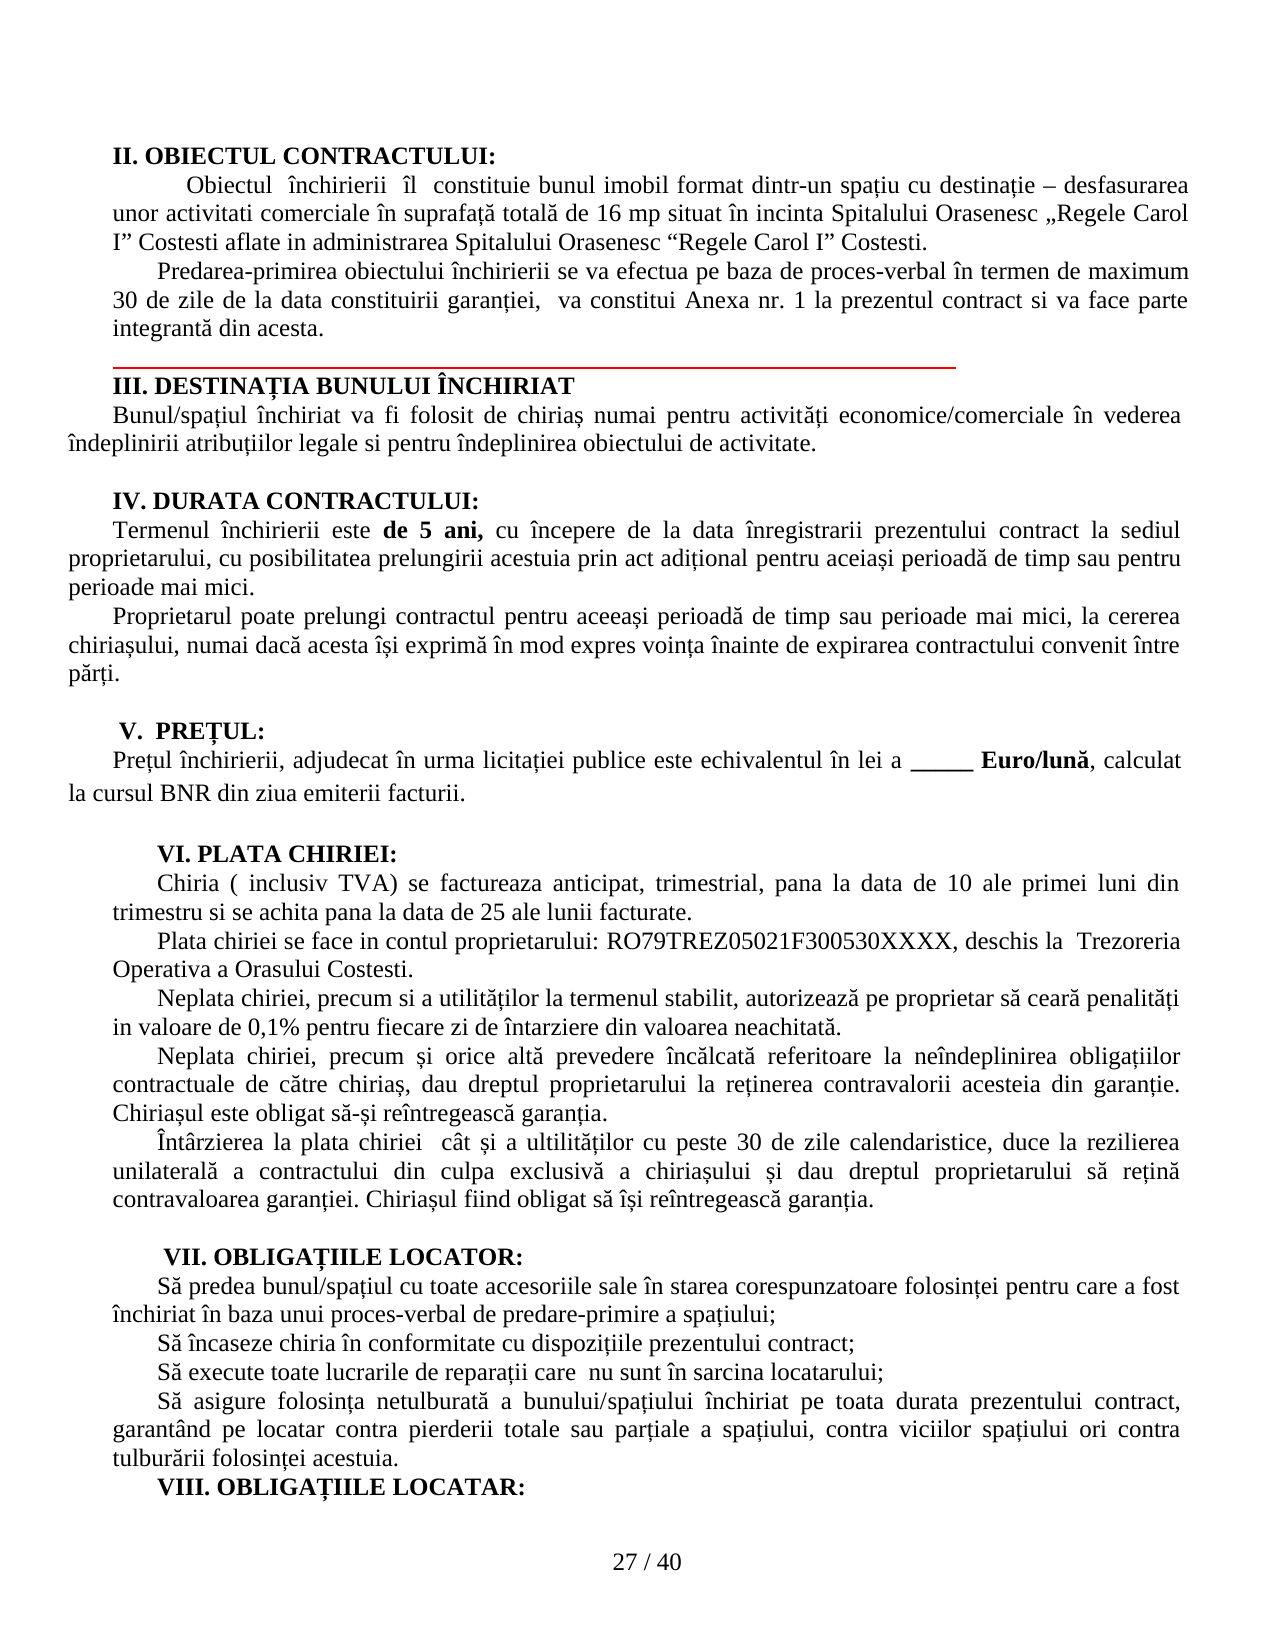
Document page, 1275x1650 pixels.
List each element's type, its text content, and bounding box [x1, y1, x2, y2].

text III. DESTINAȚIA BUNULUI ÎNCHIRIAT [68, 371, 1181, 400]
text Să predea bunul/spațiul cu toate accesoriile sale în starea corespunzatoare folosinței pentru care a fost închiriat în baza unui proces-verbal de predare-primire a spațiului; [112, 1271, 1181, 1328]
text VII. OBLIGAȚIILE LOCATOR: [112, 1242, 1181, 1271]
text Termenul închirierii este de 5 ani, cu începere de la data înregistrarii prezentului contract la sediul proprietarului, cu posibilitatea prelungirii acestuia prin act adițional pentru aceiași perioadă de timp sau pentru perioade mai mici. [68, 515, 1181, 601]
text VIII. OBLIGAȚIILE LOCATAR: [112, 1472, 1181, 1501]
text Proprietarul poate prelungi contractul pentru aceeași perioadă de timp sau perioade mai mici, la cererea chiriașului, numai dacă acesta își exprimă în mod expres voința înainte de expirarea contractului convenit între părți. [68, 601, 1181, 687]
text Să execute toate lucrarile de reparații care nu sunt în sarcina locatarului; [112, 1357, 1181, 1386]
text Neplata chiriei, precum și orice altă prevedere încălcată referitoare la neîndeplinirea obligațiilor contractuale de către chiriaș, dau dreptul proprietarului la reținerea contravalorii acesteia din garanție. Chiriașul este obligat să-și reîntregească garanția. [112, 1041, 1181, 1127]
text Prețul închirierii, adjudecat în urma licitației publice este echivalentul în lei a _____ Euro/lună, calculat la cursul BNR din ziua emiterii facturii. [68, 745, 1181, 807]
text Să asigure folosința netulburată a bunului/spațiului închiriat pe toata durata prezentului contract, garantând pe locatar contra pierderii totale sau parțiale a spațiului, contra viciilor spațiului ori contra tulburării folosinței acestuia. [112, 1386, 1181, 1472]
text II. OBIECTUL CONTRACTULUI: [68, 141, 1226, 170]
text Să încaseze chiria în conformitate cu dispozițiile prezentului contract; [112, 1328, 1181, 1357]
text IV. DURATA CONTRACTULUI: [68, 486, 1181, 515]
text Întârzierea la plata chiriei cât și a ultilităților cu peste 30 de zile calendaristice, duce la rezilierea unilaterală a contractului din culpa exclusivă a chiriașului și dau dreptul proprietarului să rețină contravaloarea garanției. Chiriașul fiind obligat să își reîntregească garanția. [112, 1127, 1181, 1213]
text Chiria ( inclusiv TVA) se factureaza anticipat, trimestrial, pana la data de 10 ale primei luni din trimestru si se achita pana la data de 25 ale lunii facturate. [112, 868, 1181, 926]
text Obiectul închirierii îl constituie bunul imobil format dintr-un spațiu cu destinație – desfasurarea unor activitati comerciale în suprafață totală de 16 mp situat în incinta Spitalului Orasenesc „Regele Carol I” Costesti aflate in administrarea Spitalului Orasenesc “Regele Carol I” Costesti. [112, 170, 1191, 256]
text Plata chiriei se face in contul proprietarului: RO79TREZ05021F300530XXXX, deschis la Trezoreria Operativa a Orasului Costesti. [112, 926, 1181, 983]
text Bunul/spațiul închiriat va fi folosit de chiriaș numai pentru activități economice/comerciale în vederea îndeplinirii atribuțiilor legale si pentru îndeplinirea obiectului de activitate. [68, 400, 1181, 457]
text VI. PLATA CHIRIEI: [112, 839, 1181, 868]
text Predarea-primirea obiectului închirierii se va efectua pe baza de proces-verbal în termen de maximum 30 de zile de la data constituirii garanției, va constitui Anexa nr. 1 la prezentul contract si va face parte integrantă din acesta. [112, 256, 1191, 342]
text V. PREȚUL: [68, 716, 1181, 745]
text Neplata chiriei, precum si a utilităților la termenul stabilit, autorizează pe proprietar să ceară penalități in valoare de 0,1% pentru fiecare zi de întarziere din valoarea neachitată. [112, 983, 1181, 1041]
